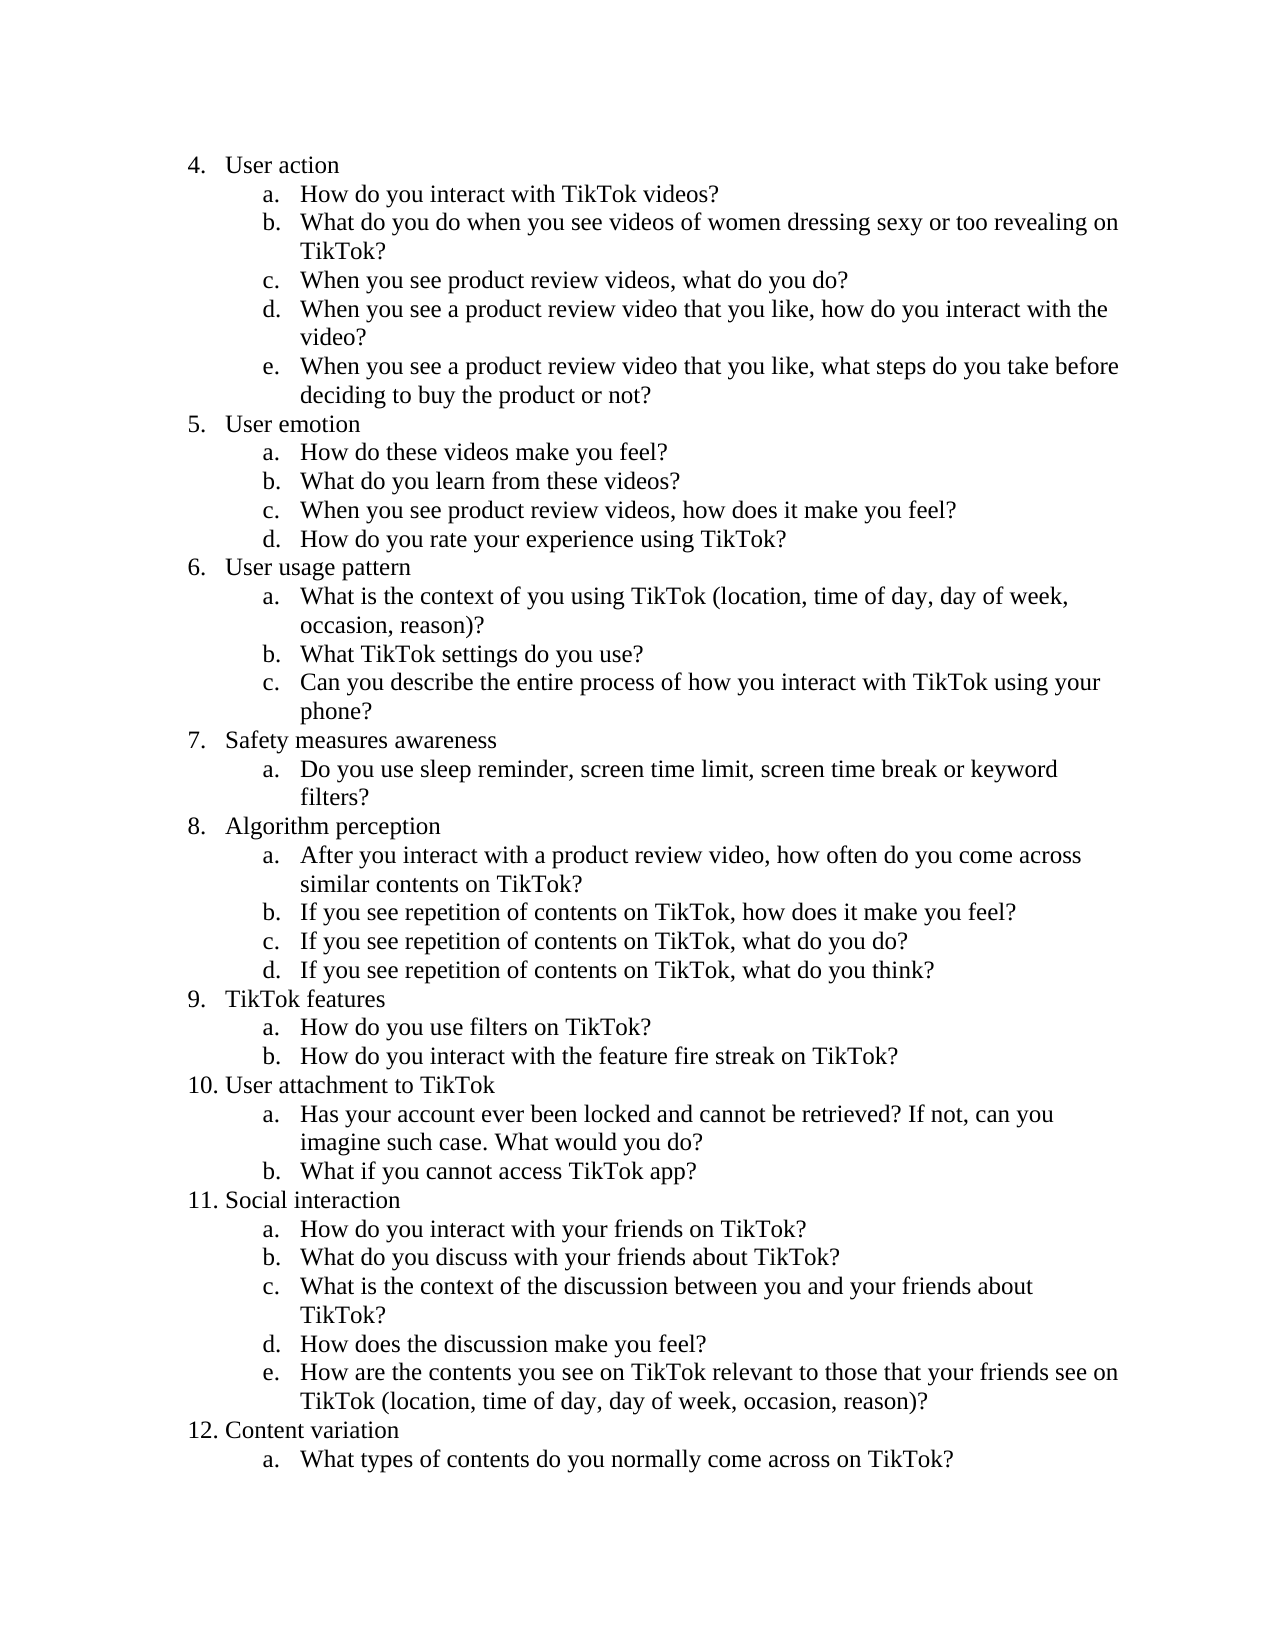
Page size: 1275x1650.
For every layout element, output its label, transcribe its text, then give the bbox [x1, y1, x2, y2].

list Has your account ever been locked and cannot be retrieved? If not, can you imagine such case. What would you do? [262, 1099, 1125, 1156]
list After you interact with a product review video, how often do you come across similar contents on TikTok? [262, 840, 1125, 897]
list How do you rate your experience using TikTok? [262, 524, 1125, 552]
list User action [187, 150, 1125, 179]
list Content variation [187, 1415, 1125, 1444]
list When you see product review videos, what do you do? [262, 265, 1125, 294]
list User usage pattern [187, 552, 1125, 581]
list How do you interact with the feature fire streak on TikTok? [262, 1041, 1125, 1070]
list What is the context of you using TikTok (location, time of day, day of week, occasion, reason)? [262, 581, 1125, 639]
list What TikTok settings do you use? [262, 639, 1125, 667]
list When you see a product review video that you like, how do you interact with the video? [262, 294, 1125, 351]
list User emotion [187, 409, 1125, 437]
list What do you learn from these videos? [262, 466, 1125, 495]
list Do you use sleep reminder, screen time limit, screen time break or keyword filters? [262, 754, 1125, 811]
list If you see repetition of contents on TikTok, how does it make you feel? [262, 897, 1125, 926]
list User attachment to TikTok [187, 1070, 1125, 1099]
list Can you describe the entire process of how you interact with TikTok using your phone? [262, 667, 1125, 725]
list Social interaction [187, 1185, 1125, 1214]
list What types of contents do you normally come across on TikTok? [262, 1444, 1125, 1472]
list TikTok features [187, 984, 1125, 1012]
list Safety measures awareness [187, 725, 1125, 754]
list How do you use filters on TikTok? [262, 1012, 1125, 1041]
list What do you discuss with your friends about TikTok? [262, 1242, 1125, 1271]
list How does the discussion make you feel? [262, 1329, 1125, 1357]
list What is the context of the discussion between you and your friends about TikTok? [262, 1271, 1125, 1329]
list When you see a product review video that you like, what steps do you take before deciding to buy the product or not? [262, 351, 1125, 409]
list How do you interact with TikTok videos? [262, 179, 1125, 207]
list Algorithm perception [187, 811, 1125, 840]
list If you see repetition of contents on TikTok, what do you do? [262, 926, 1125, 955]
list How are the contents you see on TikTok relevant to those that your friends see on TikTok (location, time of day, day of week, occasion, reason)? [262, 1357, 1125, 1415]
list When you see product review videos, how does it make you feel? [262, 495, 1125, 524]
list What do you do when you see videos of women dressing sexy or too revealing on TikTok? [262, 207, 1125, 265]
list If you see repetition of contents on TikTok, what do you think? [262, 955, 1125, 984]
list How do these videos make you feel? [262, 437, 1125, 466]
list How do you interact with your friends on TikTok? [262, 1214, 1125, 1242]
list What if you cannot access TikTok app? [262, 1156, 1125, 1185]
